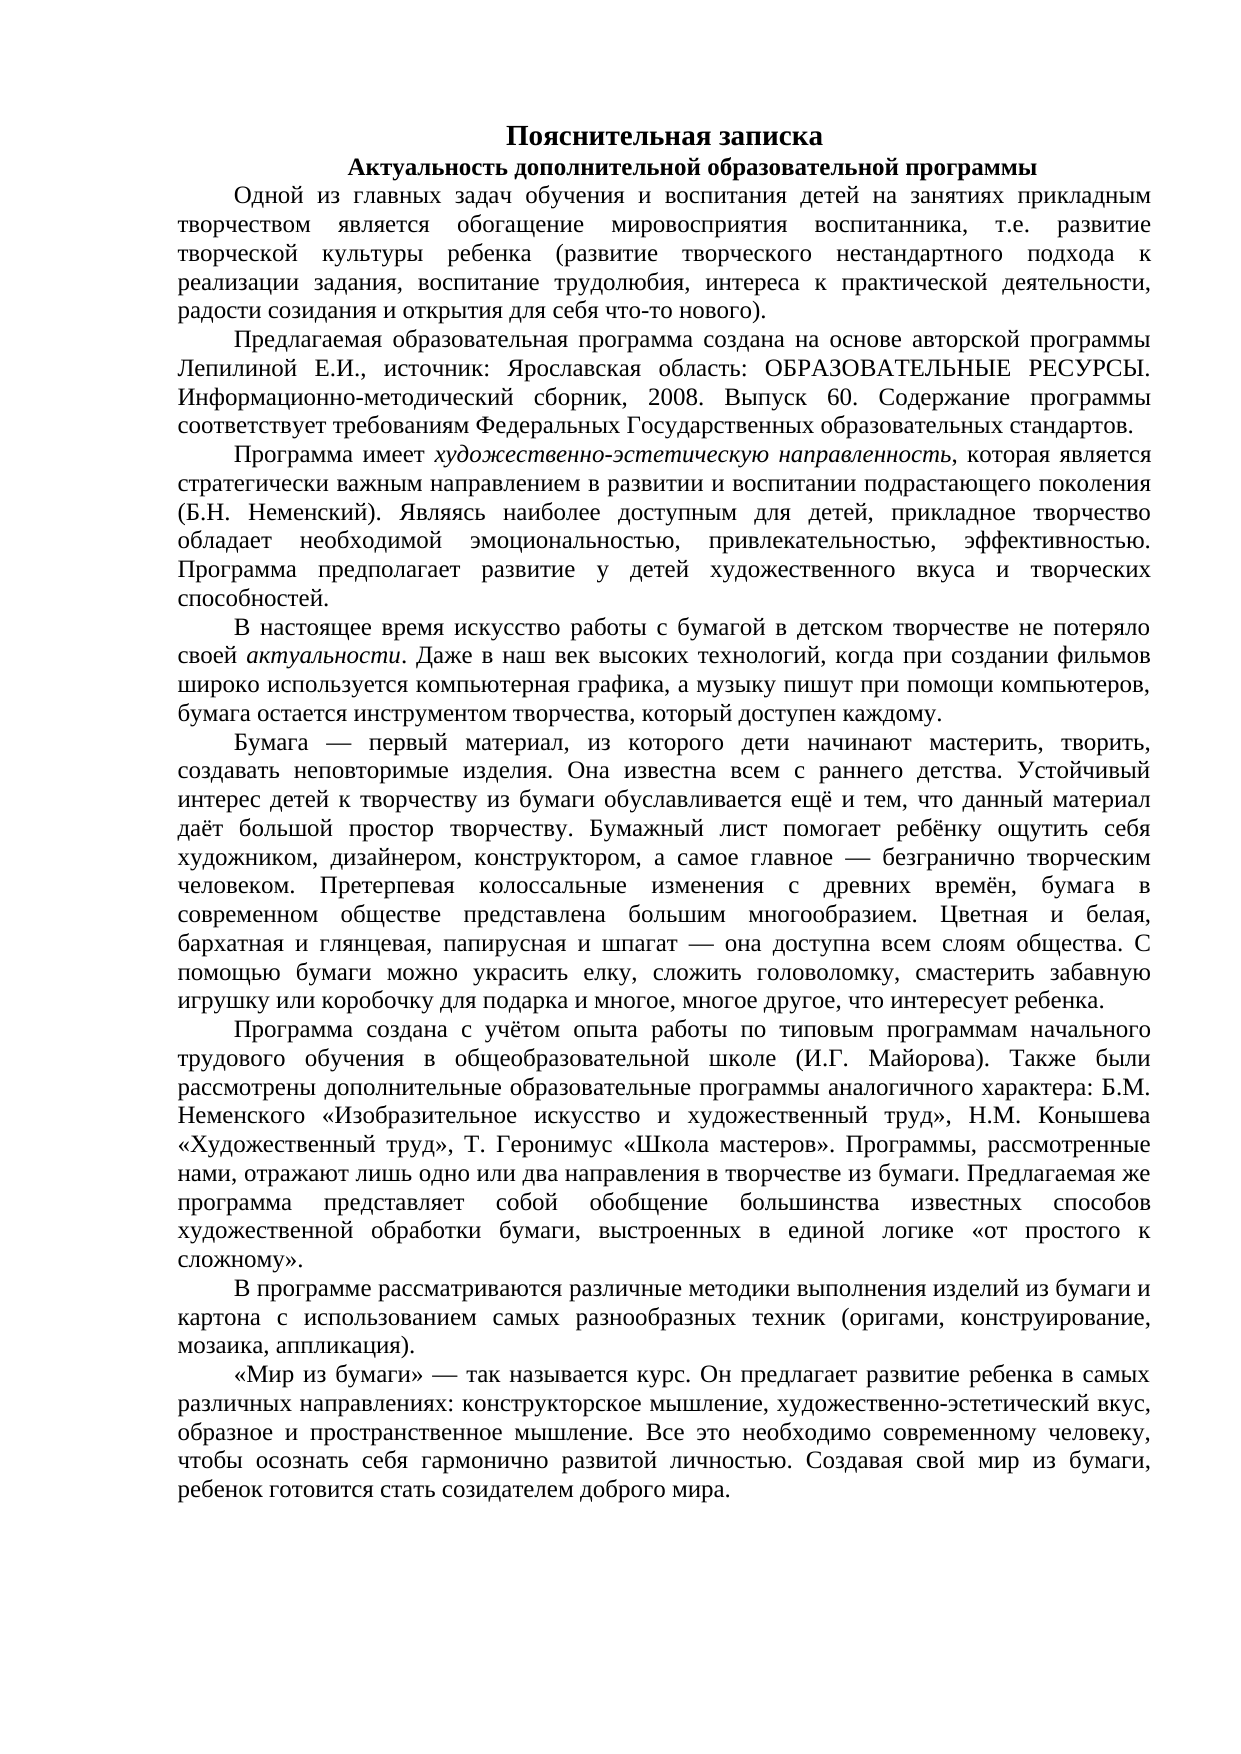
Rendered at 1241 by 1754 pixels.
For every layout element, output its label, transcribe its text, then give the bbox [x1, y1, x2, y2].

text В настоящее время искусство работы с бумагой в детском творчестве не потеряло своей актуальности. Даже в наш век высоких технологий, когда при создании фильмов широко используется компьютерная графика, а музыку пишут при помощи компьютеров, бумага остается инструментом творчества, который доступен каждому. [177, 612, 1152, 727]
text Программа имеет художественно-эстетическую направленность, которая является стратегически важным направлением в развитии и воспитании подрастающего поколения (Б.Н. Неменский). Являясь наиболее доступным для детей, прикладное творчество обладает необходимой эмоциональностью, привлекательностью, эффективностью. Программа предполагает развитие у детей художественного вкуса и творческих способностей. [177, 439, 1152, 612]
text «Мир из бумаги» — так называется курс. Он предлагает развитие ребенка в самых различных направлениях: конструкторское мышление, художественно-эстетический вкус, образное и пространственное мышление. Все это необходимо современному человеку, чтобы осознать себя гармонично развитой личностью. Создавая свой мир из бумаги, ребенок готовится стать созидателем доброго мира. [177, 1359, 1152, 1503]
text Пояснительная записка [177, 118, 1152, 152]
text Предлагаемая образовательная программа создана на основе авторской программы Лепилиной Е.И., источник: Ярославская область: ОБРАЗОВАТЕЛЬНЫЕ РЕСУРСЫ. Информационно-методический сборник, 2008. Выпуск 60. Содержание программы соответствует требованиям Федеральных Государственных образовательных стандартов. [177, 324, 1152, 439]
text Бумага — первый материал, из которого дети начинают мастерить, творить, создавать неповторимые изделия. Она известна всем с раннего детства. Устойчивый интерес детей к творчеству из бумаги обуславливается ещё и тем, что данный материал даёт большой простор творчеству. Бумажный лист помогает ребёнку ощутить себя художником, дизайнером, конструктором, а самое главное — безгранично творческим человеком. Претерпевая колоссальные изменения с древних времён, бумага в современном обществе представлена большим многообразием. Цветная и белая, бархатная и глянцевая, папирусная и шпагат — она доступна всем слоям общества. С помощью бумаги можно украсить елку, сложить головоломку, смастерить забавную игрушку или коробочку для подарка и многое, многое другое, что интересует ребенка. [177, 727, 1152, 1014]
text Одной из главных задач обучения и воспитания детей на занятиях прикладным творчеством является обогащение мировосприятия воспитанника, т.е. развитие творческой культуры ребенка (развитие творческого нестандартного подхода к реализации задания, воспитание трудолюбия, интереса к практической деятельности, радости созидания и открытия для себя что-то нового). [177, 180, 1152, 324]
text Актуальность дополнительной образовательной программы [177, 152, 1152, 180]
text В программе рассматриваются различные методики выполнения изделий из бумаги и картона с использованием самых разнообразных техник (оригами, конструирование, мозаика, аппликация). [177, 1273, 1152, 1359]
text Программа создана с учётом опыта работы по типовым программам начального трудового обучения в общеобразовательной школе (И.Г. Майорова). Также были рассмотрены дополнительные образовательные программы аналогичного характера: Б.М. Hеменского «Изобразительное искусство и художественный труд», Н.М. Конышева «Художественный труд», Т. Геронимус «Школа мастеров». Программы, рассмотренные нами, отражают лишь одно или два направления в творчестве из бумаги. Предлагаемая же программа представляет собой обобщение большинства известных способов художественной обработки бумаги, выстроенных в единой логике «от простого к сложному». [177, 1014, 1152, 1273]
